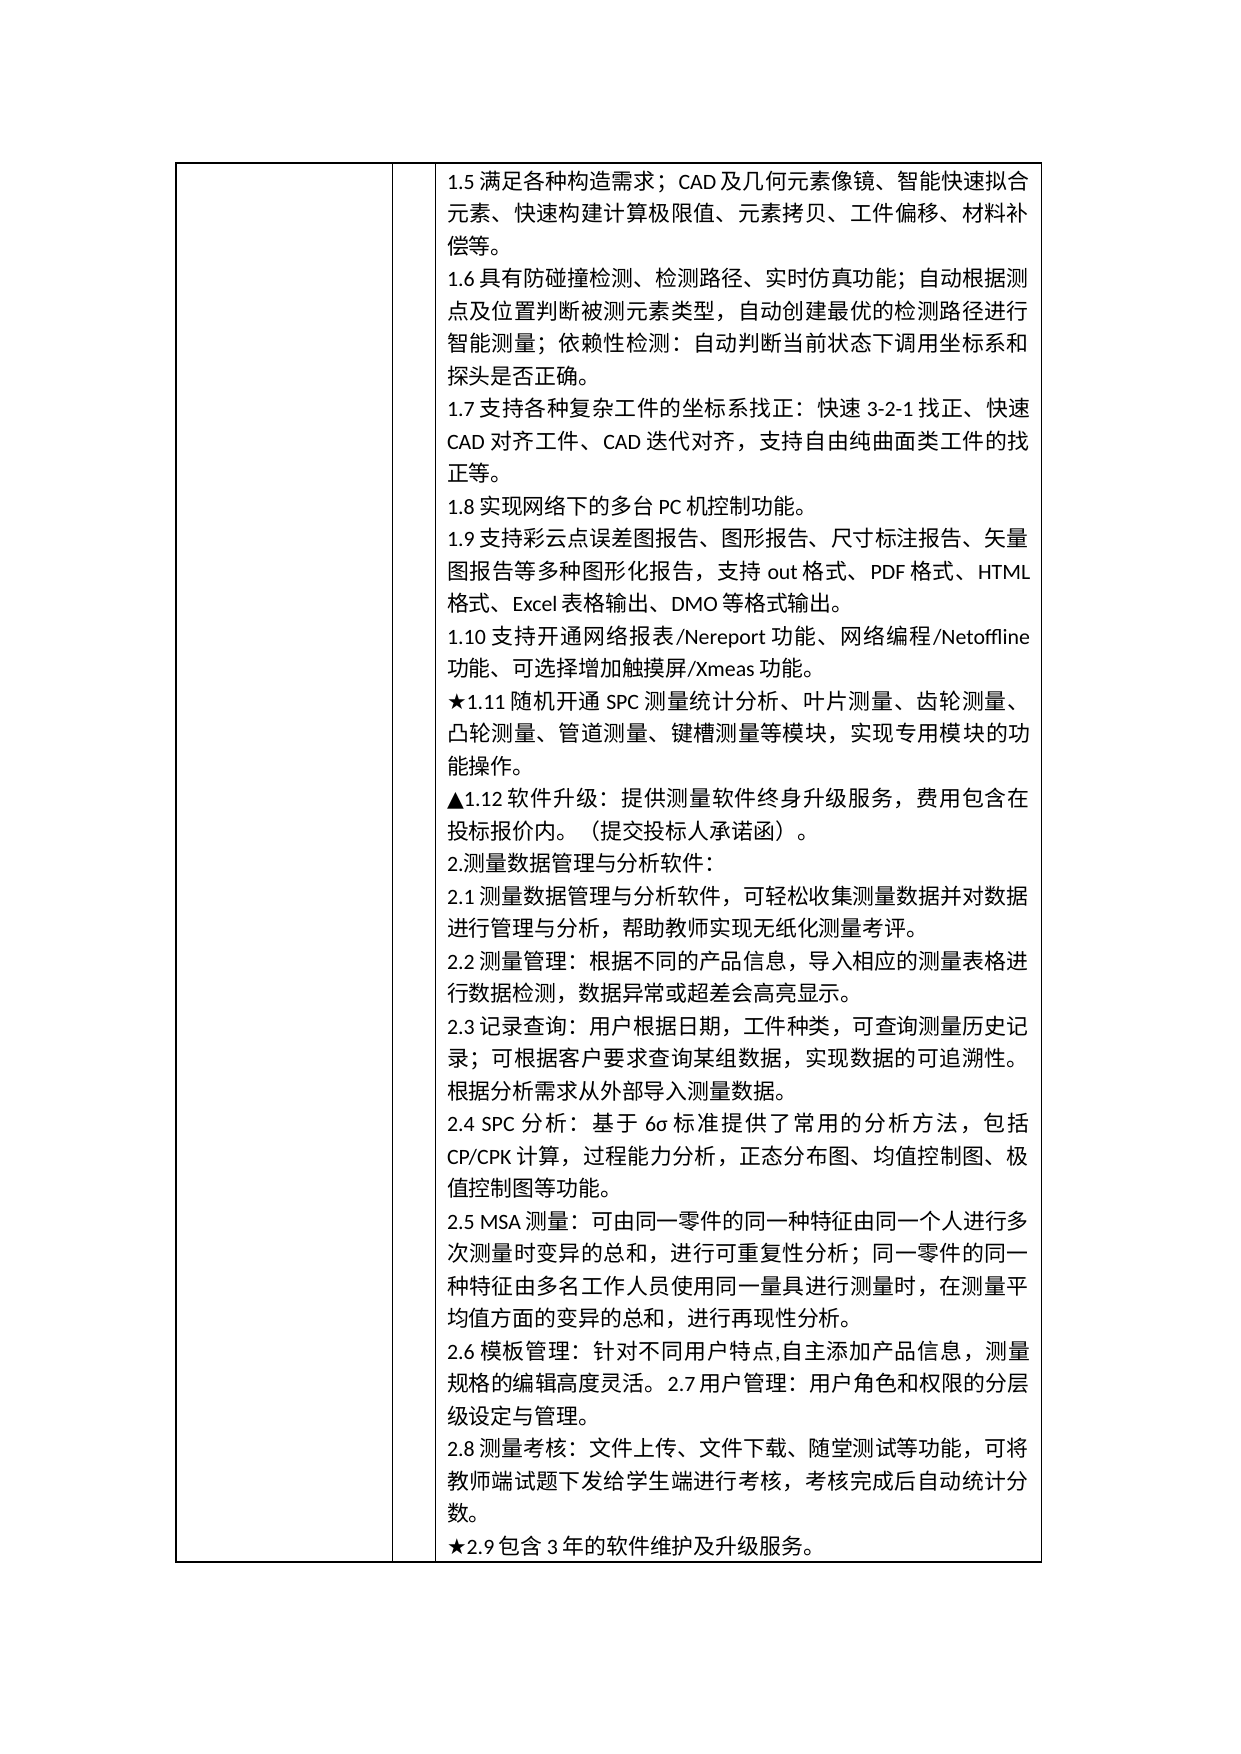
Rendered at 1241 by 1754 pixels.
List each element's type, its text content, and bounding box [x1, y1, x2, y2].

table_cell [177, 164, 392, 1561]
table_cell 1 [393, 164, 435, 1561]
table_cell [436, 164, 1041, 1561]
